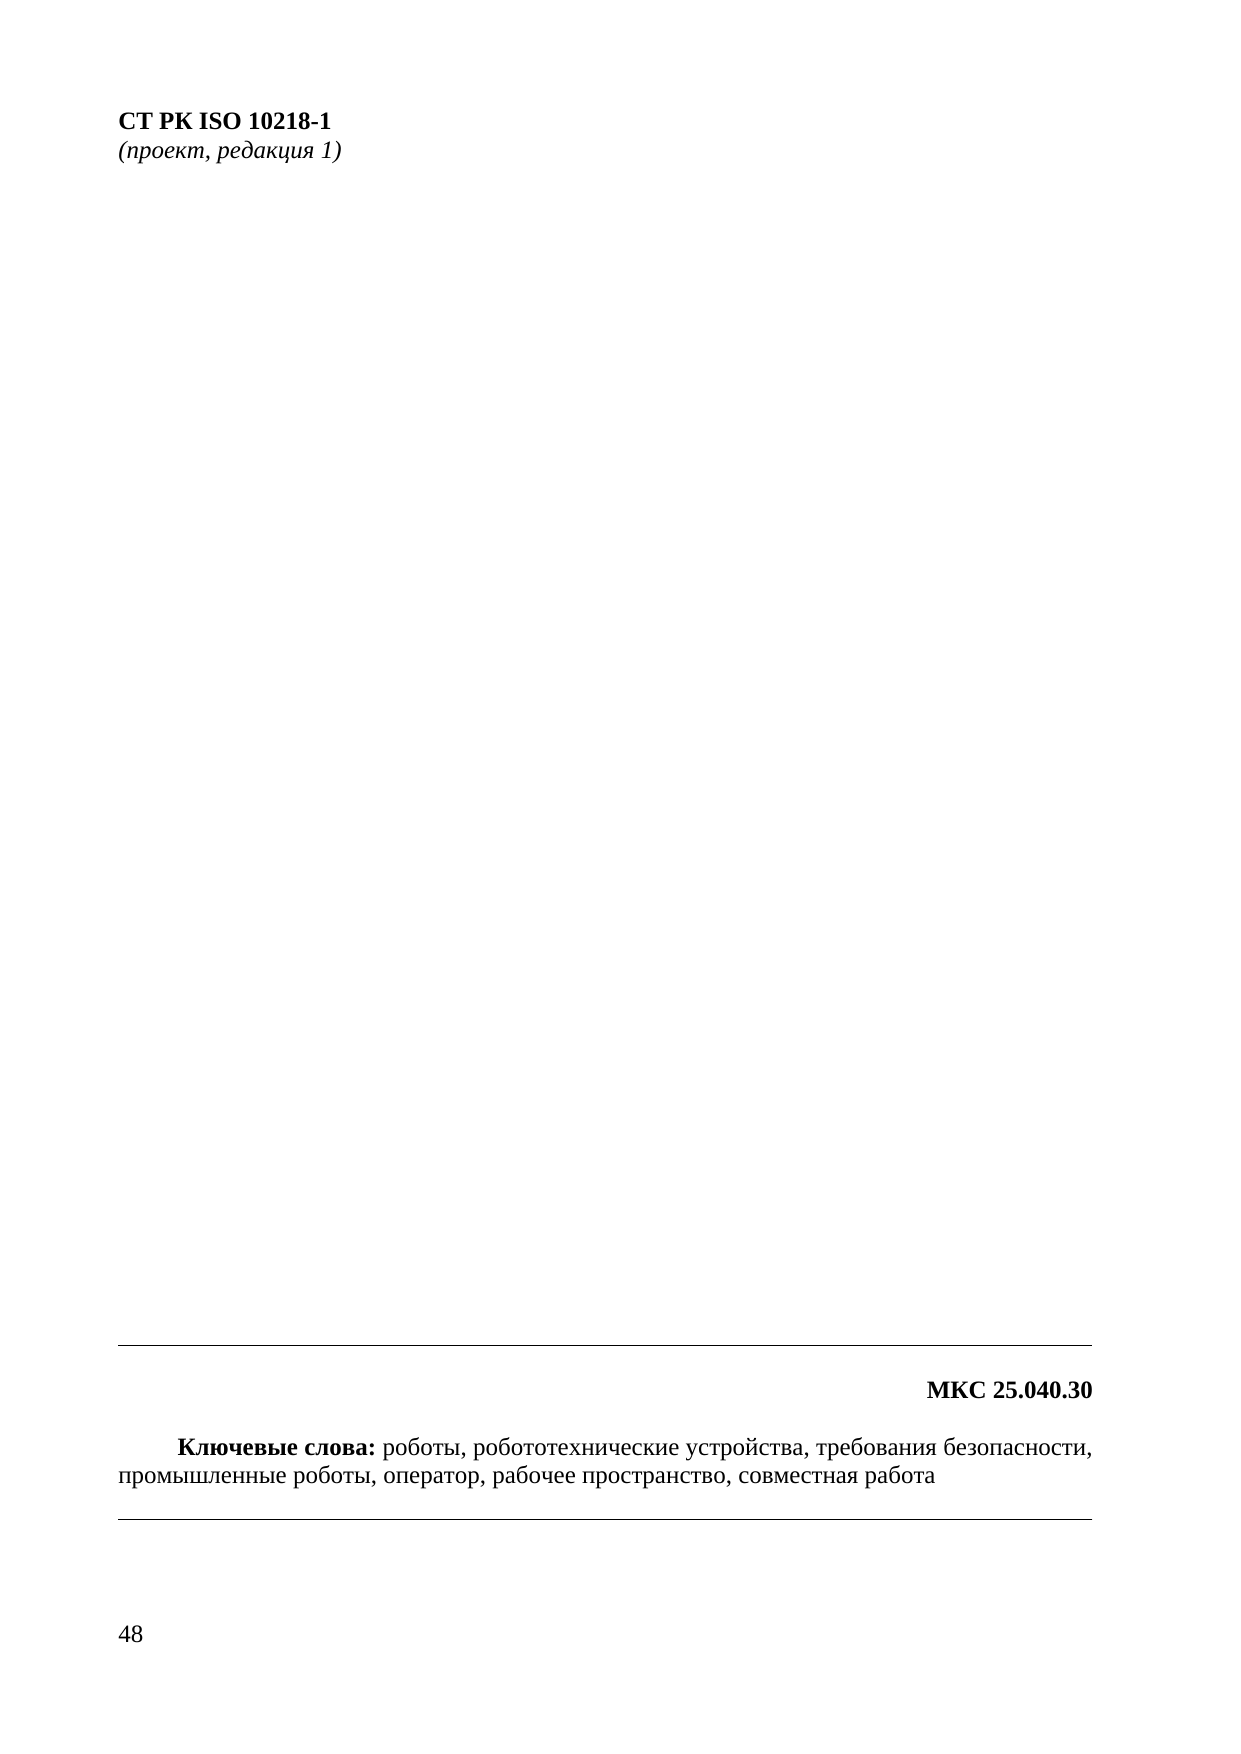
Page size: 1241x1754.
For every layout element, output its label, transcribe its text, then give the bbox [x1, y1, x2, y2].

text МКС 25.040.30 [118, 1376, 1092, 1404]
text Ключевые слова: роботы, робототехнические устройства, требования безопасности, промышленные роботы, оператор, рабочее пространство, совместная работа [118, 1432, 1092, 1489]
